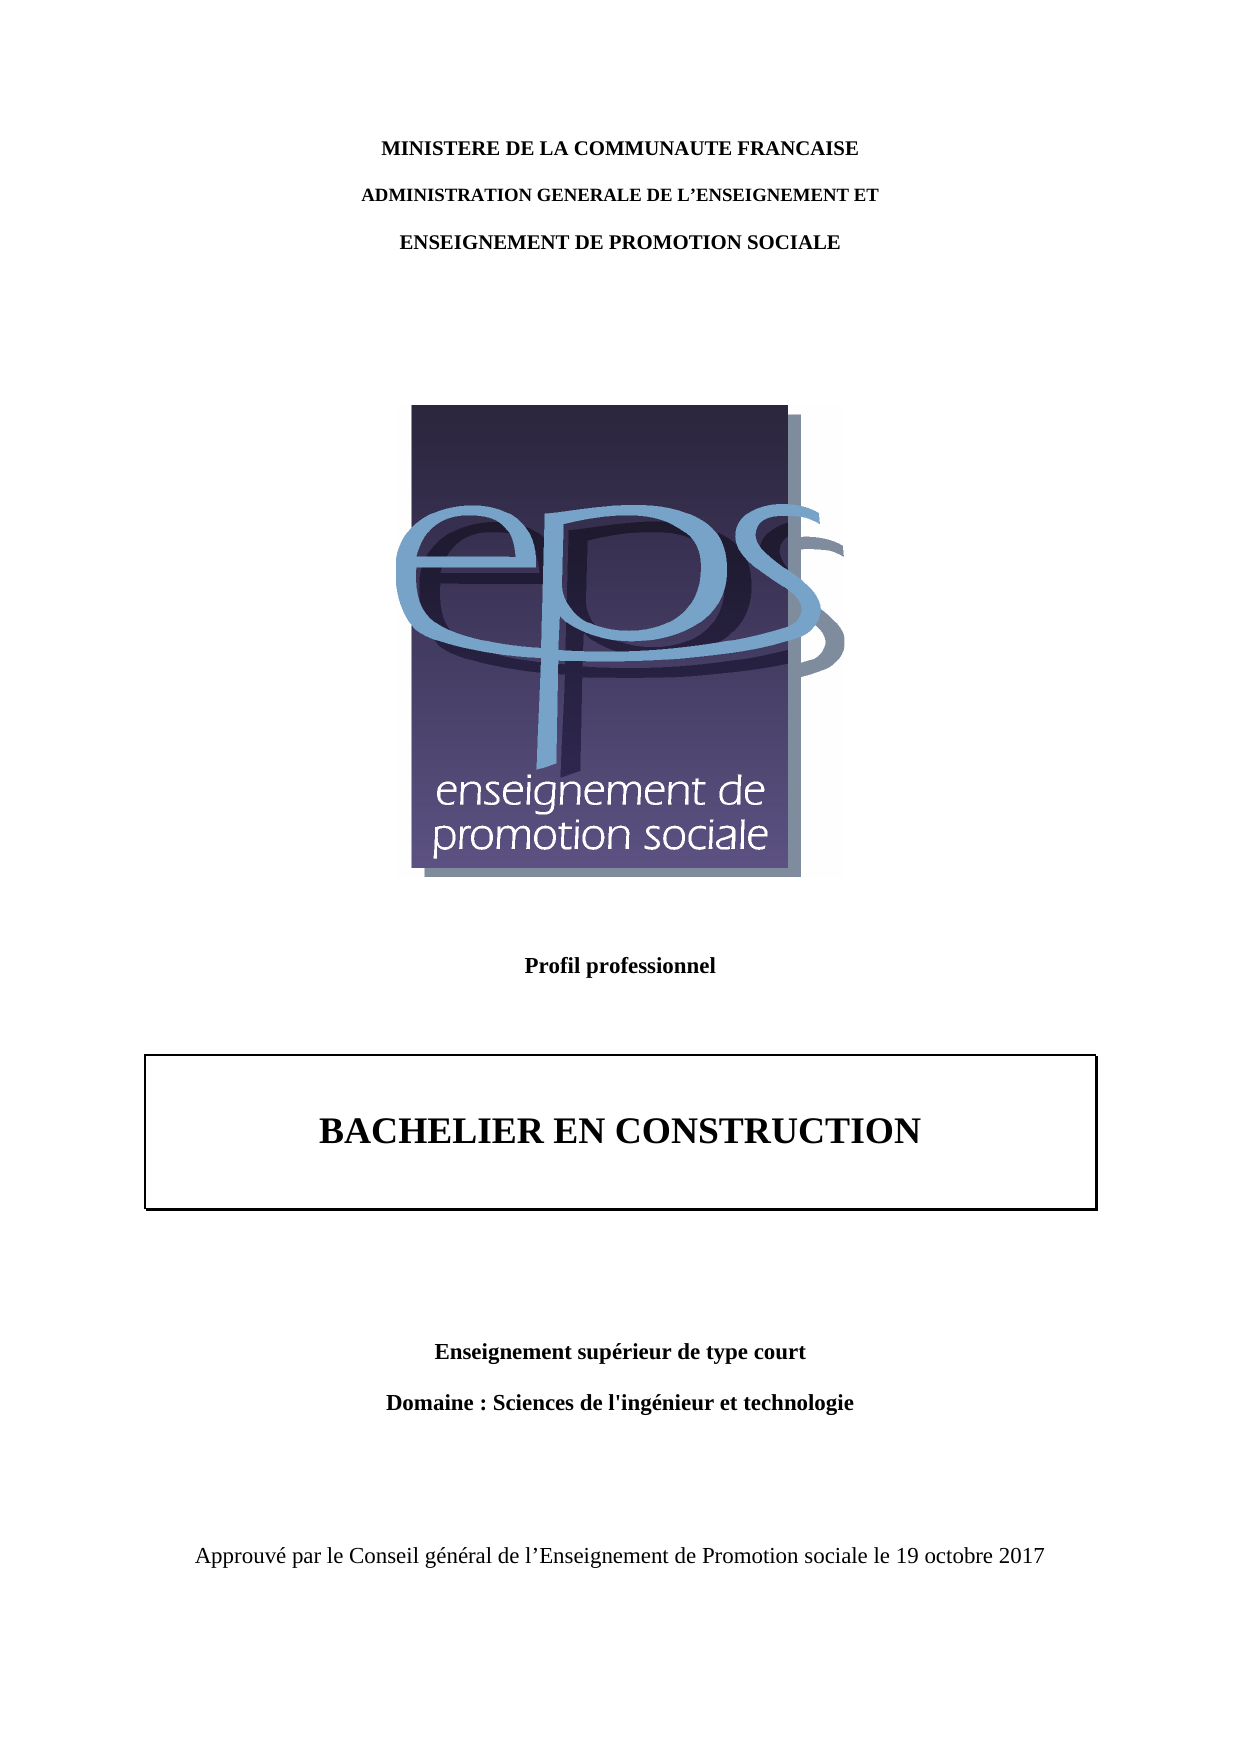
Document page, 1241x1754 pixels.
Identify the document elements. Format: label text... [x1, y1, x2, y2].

text BACHELIER EN CONSTRUCTION [146, 1105, 1095, 1152]
text MINISTERE DE [148, 136, 1092, 160]
text Approuvé par le Conseil général de l’Enseignement de Promotion sociale le 19 octobre 2017 [148, 1542, 1092, 1568]
text ADMINISTRATION GENERALE DE L’ENSEIGNEMENT ET [148, 184, 1092, 206]
text ENSEIGNEMENT DE PROMOTION SOCIALE [148, 229, 1092, 254]
text Enseignement supérieur de type court [148, 1338, 1092, 1364]
text Domaine : Sciences de l'ingénieur et technologie [148, 1389, 1092, 1415]
text Profil professionnel [148, 952, 1092, 978]
picture [396, 405, 845, 877]
